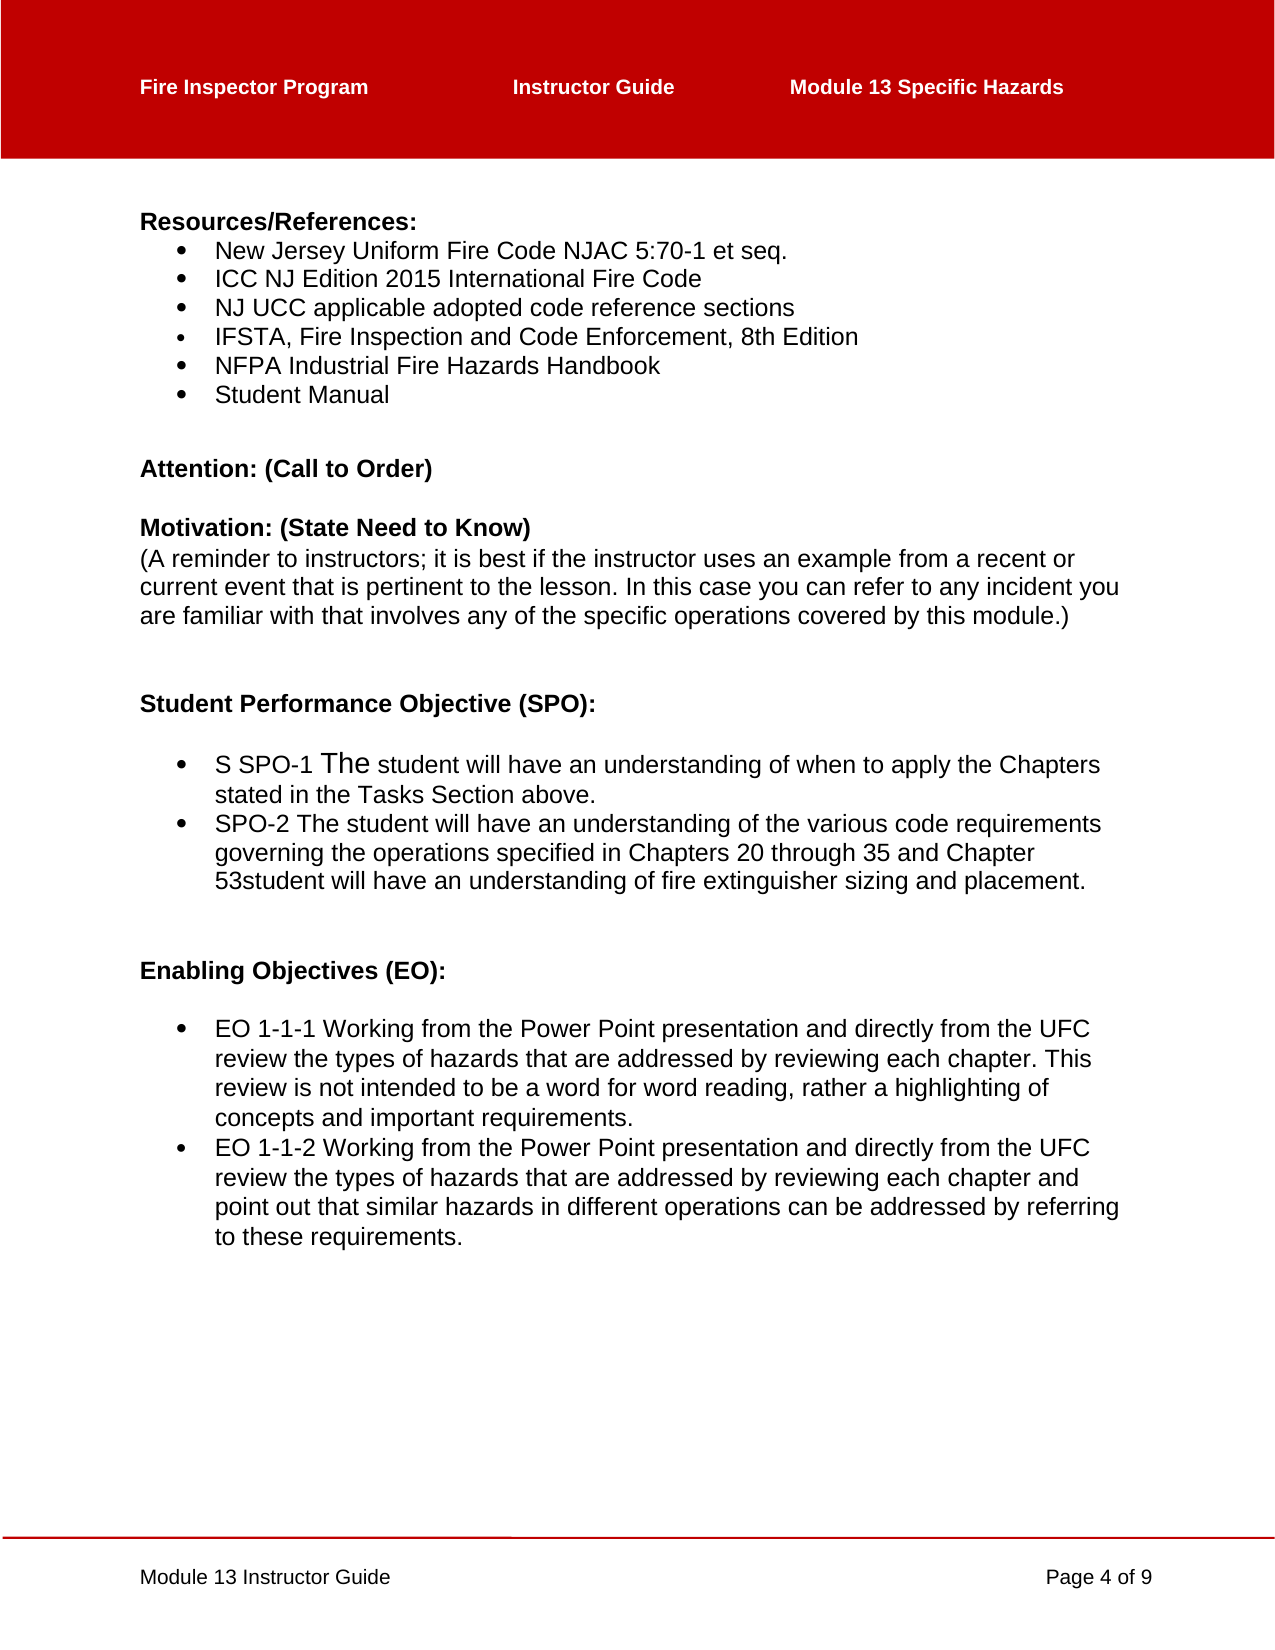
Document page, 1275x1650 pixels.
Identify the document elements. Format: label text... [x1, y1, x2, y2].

list EO 1-1-1 Working from the Power Point presentation and directly from the UFC review the types of hazards that are addressed by reviewing each chapter. This review is not intended to be a word for word reading, rather a highlighting of concepts and important requirements. [177, 1014, 1125, 1132]
subtitle Resources/References: [139, 207, 1137, 236]
subtitle Enabling Objectives (EO): [139, 956, 1137, 985]
list Student Manual [177, 380, 1137, 409]
list ICC NJ Edition 2015 International Fire Code [177, 264, 1137, 293]
list SPO-2 The student will have an understanding of the various code requirements governing the operations specified in Chapters 20 through 35 and Chapter 53student will have an understanding of fire extinguisher sizing and placement. [177, 809, 1137, 895]
list EO 1-1-2 Working from the Power Point presentation and directly from the UFC review the types of hazards that are addressed by reviewing each chapter and point out that similar hazards in different operations can be addressed by referring to these requirements. [177, 1133, 1125, 1250]
list New Jersey Uniform Fire Code NJAC 5:70-1 et seq. [177, 236, 1137, 264]
subtitle Student Performance Objective (SPO): [139, 689, 1137, 718]
list NFPA Industrial Fire Hazards Handbook [177, 351, 1137, 380]
list S SPO-1 The student will have an understanding of when to apply the Chapters stated in the Tasks Section above. [177, 746, 1137, 809]
subtitle Attention: (Call to Order) [139, 454, 1137, 483]
text (A reminder to instructors; it is best if the instructor uses an example from a recent or current event that is pertinent to the lesson. In this case you can refer to any incident you are familiar with that involves any of the specific operations covered by this module.) [139, 544, 1137, 630]
list NJ UCC applicable adopted code reference sections [177, 293, 1137, 322]
text Motivation: (State Need to Know) [139, 513, 1125, 542]
list IFSTA, Fire Inspection and Code Enforcement, 8th Edition [177, 322, 1137, 351]
